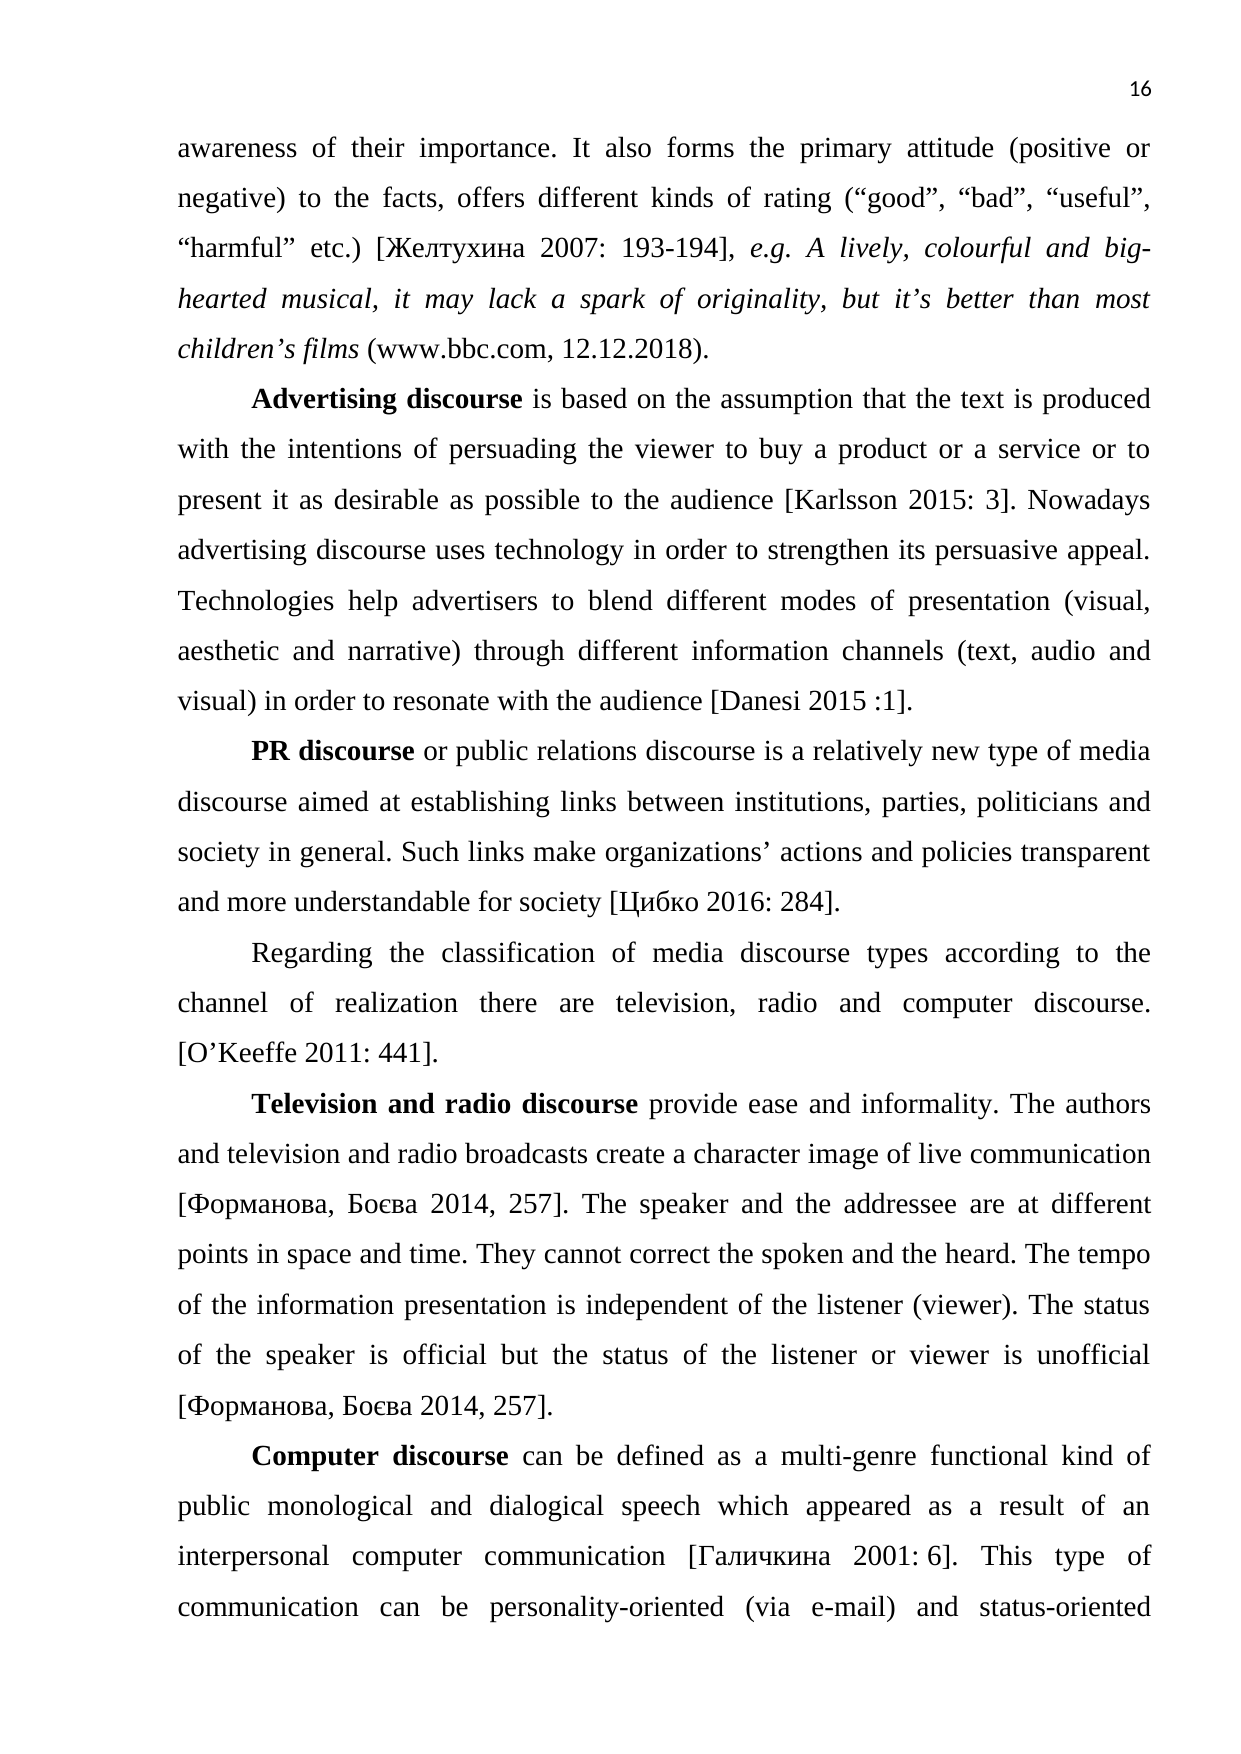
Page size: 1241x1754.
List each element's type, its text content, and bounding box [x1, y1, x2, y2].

text PR discourse or public relations discourse is a relatively new type of media discourse aimed at establishing links between institutions, parties, politicians and society in general. Such links make organizations’ actions and policies transparent and more understandable for society [Цибко 2016: 284]. [177, 733, 1152, 918]
text Regarding the classification of media discourse types according to the channel of realization there are television, radio and computer discourse. [O’Keeffe 2011: 441]. [177, 935, 1152, 1069]
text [177, 1438, 1152, 1622]
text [177, 130, 1152, 364]
text Advertising discourse is based on the assumption that the text is produced with the intentions of persuading the viewer to buy a product or a service or to present it as desirable as possible to the audience [Karlsson 2015: 3]. Nowadays advertising discourse uses technology in order to strengthen its persuasive appeal. Technologies help advertisers to blend different modes of presentation (visual, aesthetic and narrative) through different information channels (text, audio and visual) in order to resonate with the audience [Danesi 2015 :1]. [177, 381, 1152, 717]
text Television and radio discourse provide ease and informality. The authors and television and radio broadcasts create a character image of live communication [Форманова, Боєва 2014, 257]. The speaker and the addressee are at different points in space and time. They cannot correct the spoken and the heard. The tempo of the information presentation is independent of the listener (viewer). The status of the speaker is official but the status of the listener or viewer is unofficial [Форманова, Боєва 2014, 257]. [177, 1086, 1152, 1421]
